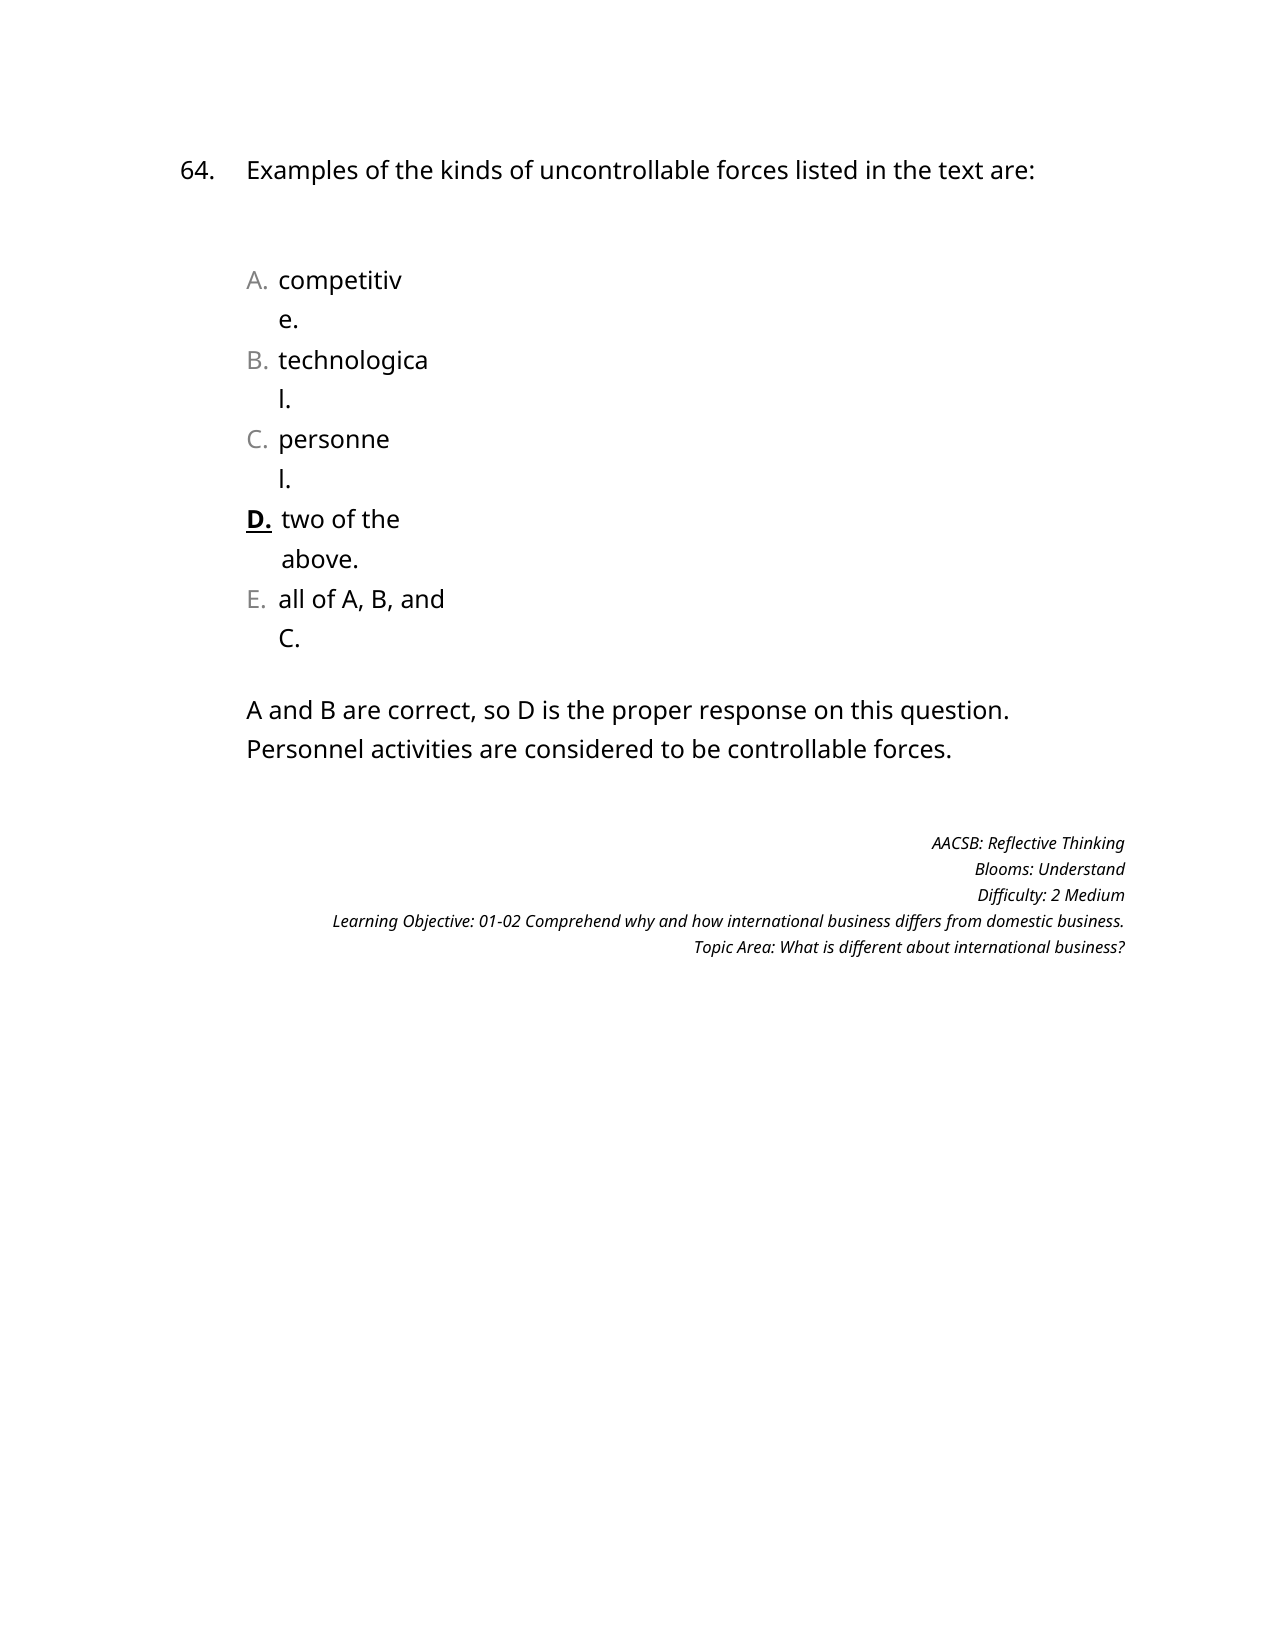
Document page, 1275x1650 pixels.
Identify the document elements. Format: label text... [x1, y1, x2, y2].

table_header Examples of the kinds of uncontrollable forces listed in the text are: A and B are correct, so D is the proper response on this question. Personnel activities are considered to be controllable forces. [246, 153, 1125, 803]
table_header 64. [180, 153, 246, 803]
table_header AACSB: Reflective Thinking Blooms: Understand Difficulty: 2 Medium Learning Objective: 01-02 Comprehend why and how international business differs from domestic business. Topic Area: What is different about international business? [180, 832, 1125, 995]
